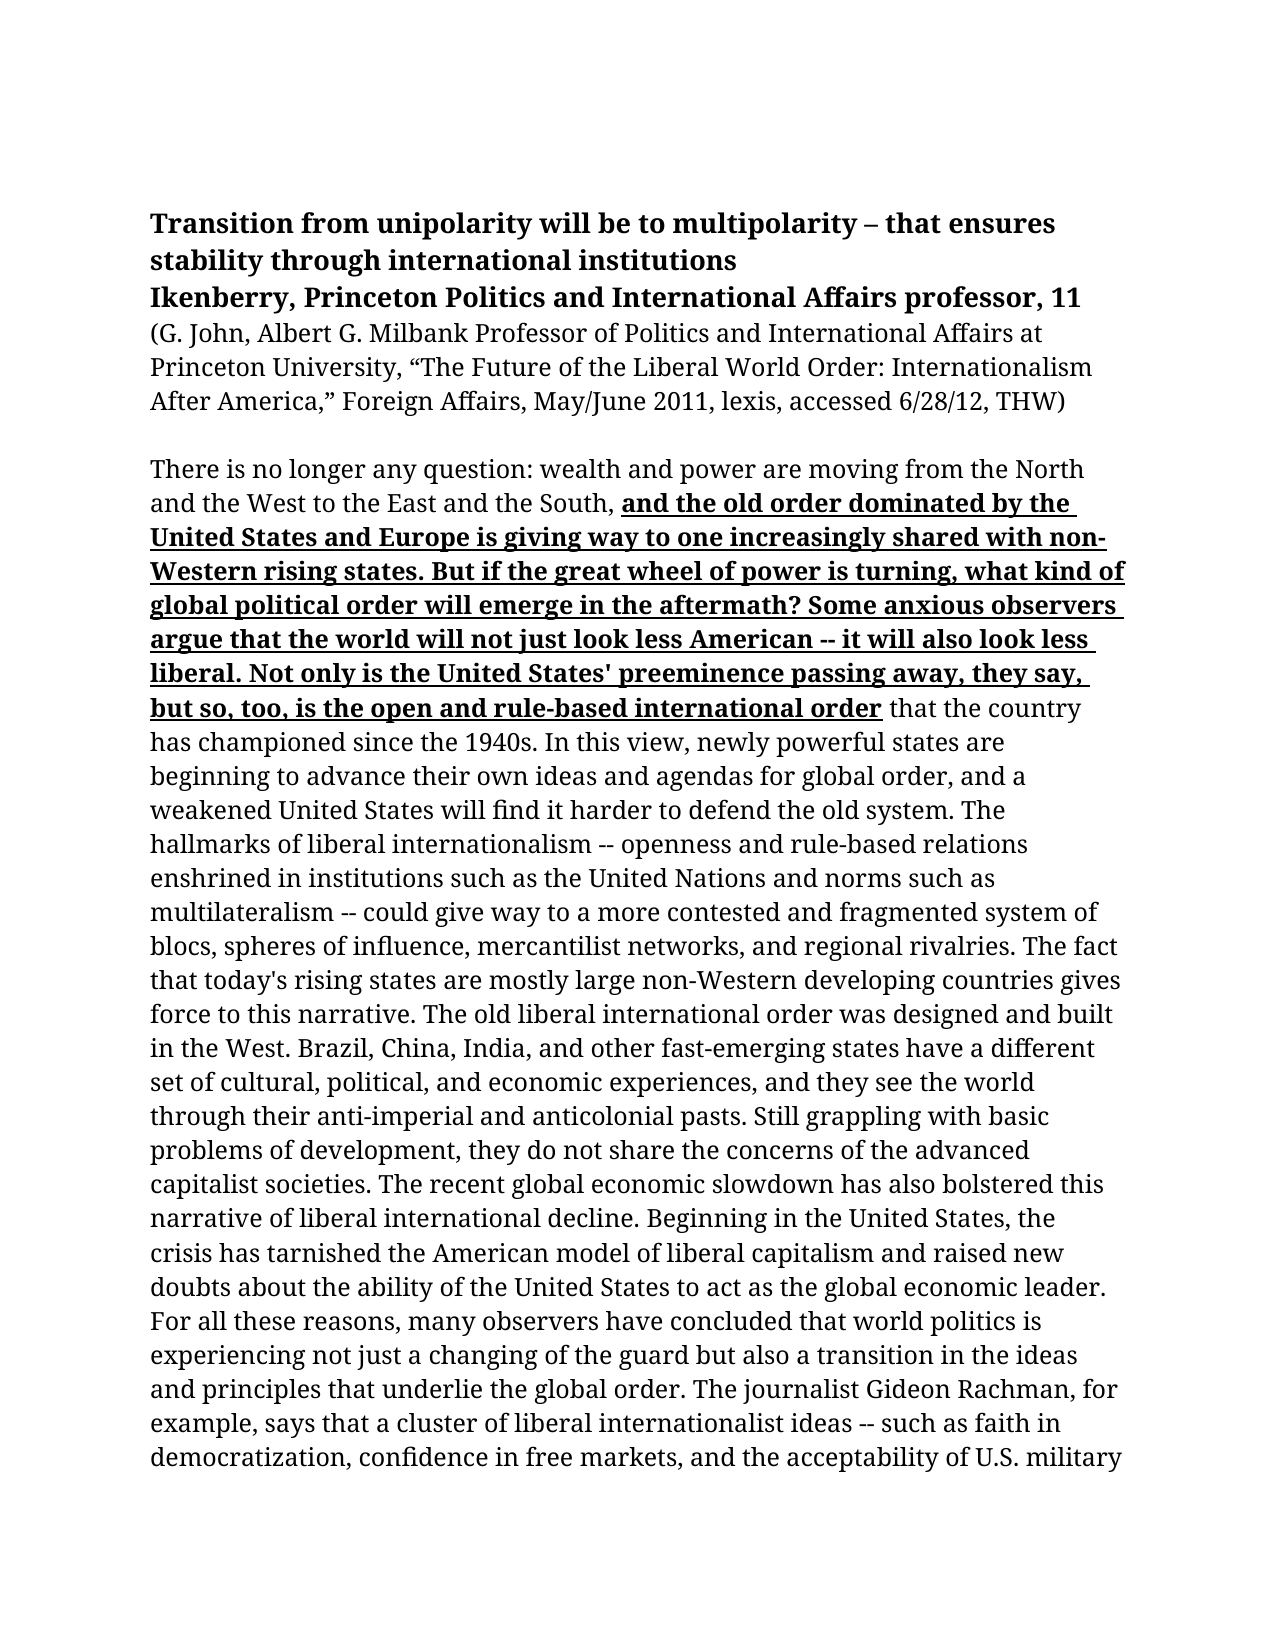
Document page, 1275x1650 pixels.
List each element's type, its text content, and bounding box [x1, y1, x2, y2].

text Ikenberry, Princeton Politics and International Affairs professor, 11 [150, 279, 1125, 316]
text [150, 585, 1125, 1474]
text (G. John, Albert G. Milbank Professor of Politics and International Affairs at Princeton University, “The Future of the Liberal World Order: Internationalism After America,” Foreign Affairs, May/June 2011, lexis, accessed 6/28/12, THW) [150, 316, 1125, 418]
subtitle Transition from unipolarity will be to multipolarity – that ensures stability through international institutions [150, 205, 1125, 279]
